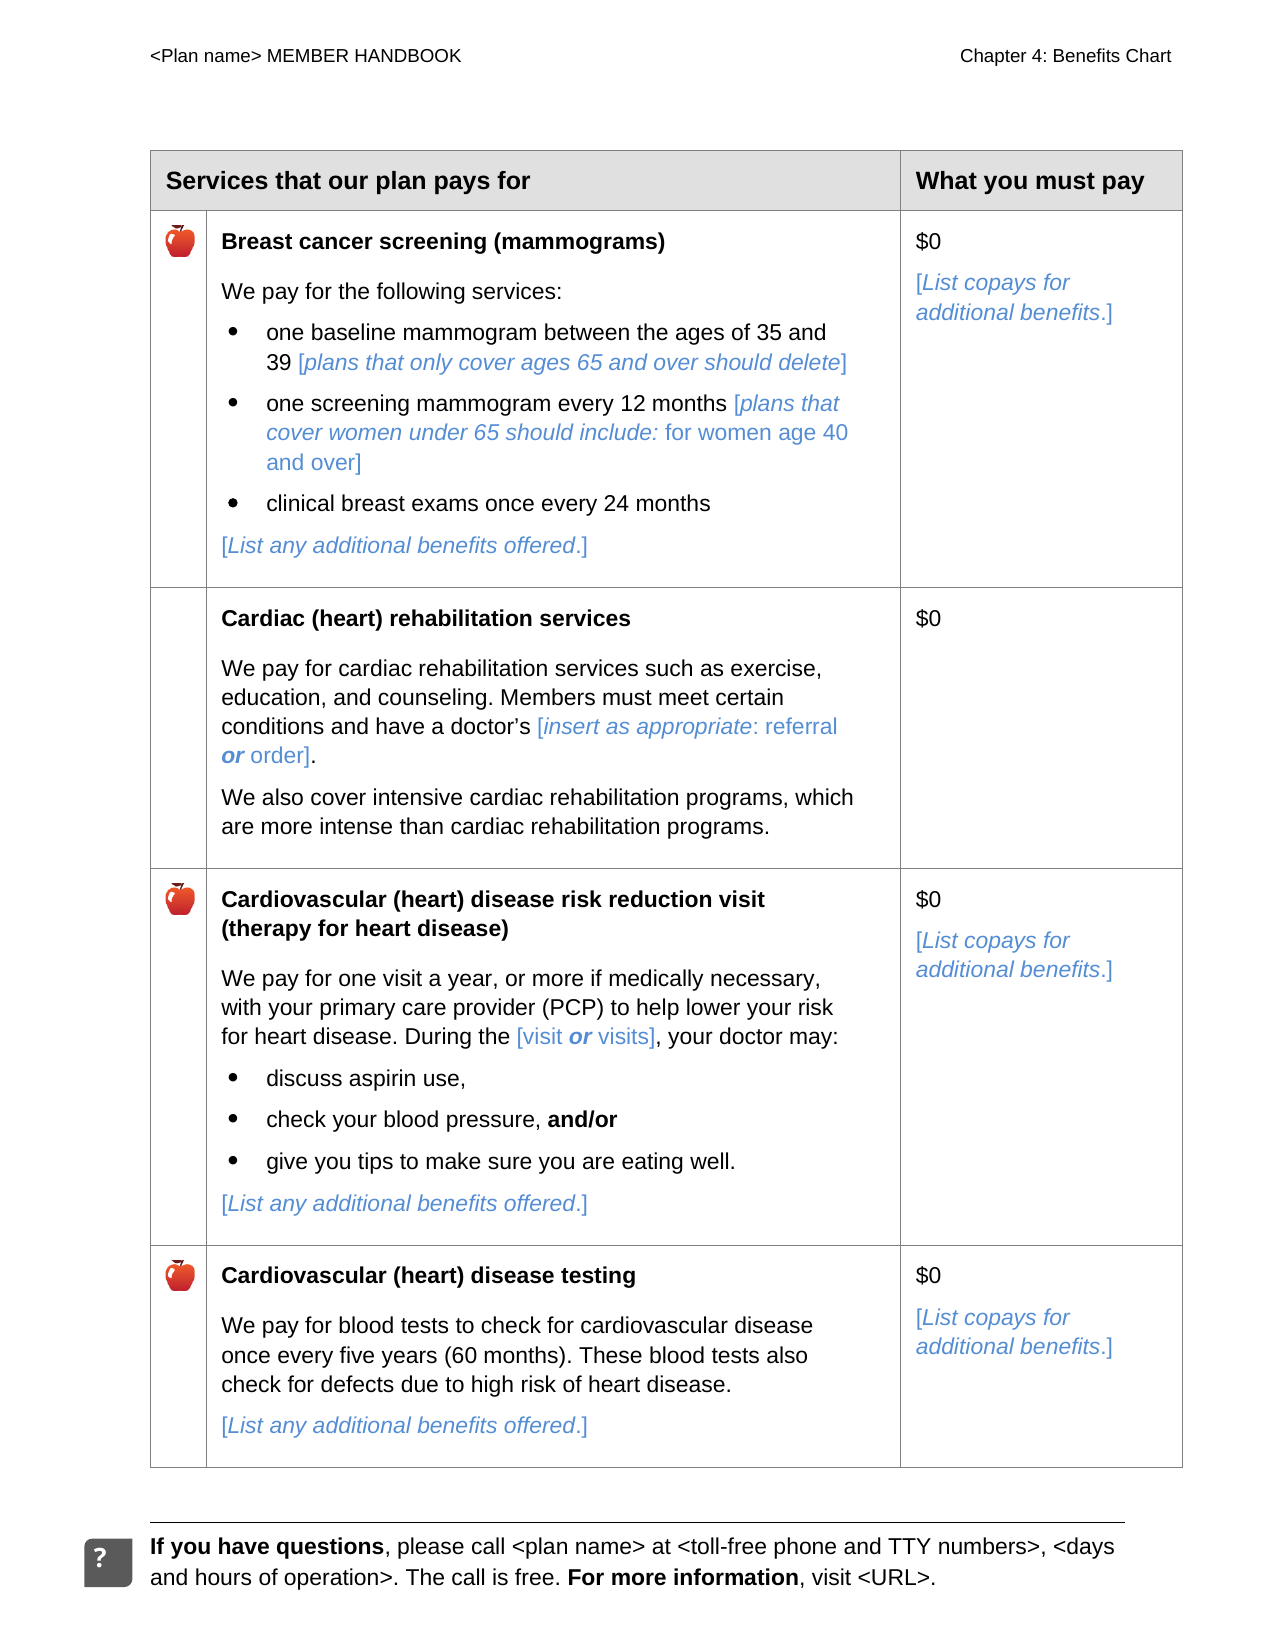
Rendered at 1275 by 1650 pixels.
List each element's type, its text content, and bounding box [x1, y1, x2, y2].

table_cell $0 [List copays for additional benefits.] [901, 869, 1182, 1244]
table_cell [901, 211, 1182, 587]
table_cell Cardiovascular (heart) disease testing We pay for blood tests to check for cardiovascular disease once every five years (60 months). These blood tests also check for defects due to high risk of heart disease. [List any additional benefits offered.] [207, 1246, 900, 1467]
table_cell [901, 1246, 1182, 1467]
table_cell $0 [901, 588, 1182, 868]
table_header What you must pay [901, 151, 1182, 210]
table_cell [151, 588, 206, 868]
table_cell Breast cancer screening (mammograms) We pay for the following services: one baseline mammogram between the ages of 35 and 39 [plans that only cover ages 65 and over should delete] one screening mammogram every 12 months [plans that cover women under 65 should include: for women age 40 and over] clinical breast exams once every 24 months [List any additional benefits offered.] [207, 211, 900, 587]
picture [165, 883, 195, 915]
table_header Services that our plan pays for [151, 151, 900, 210]
table_cell [151, 869, 206, 1244]
table_cell Cardiovascular (heart) disease risk reduction visit (therapy for heart disease) We pay for one visit a year, or more if medically necessary, with your primary care provider (PCP) to help lower your risk for heart disease. During the [visit or visits], your doctor may: discuss aspirin use, check your blood pressure, and/or give you tips to make sure you are eating well. [List any additional benefits offered.] [207, 869, 900, 1244]
table_cell Cardiac (heart) rehabilitation services We pay for cardiac rehabilitation services such as exercise, education, and counseling. Members must meet certain conditions and have a doctor’s [insert as appropriate: referral or order]. We also cover intensive cardiac rehabilitation programs, which are more intense than cardiac rehabilitation programs. [207, 588, 900, 868]
table_cell [151, 211, 206, 587]
picture [165, 1260, 195, 1291]
table_cell [151, 1246, 206, 1467]
picture [165, 225, 195, 257]
